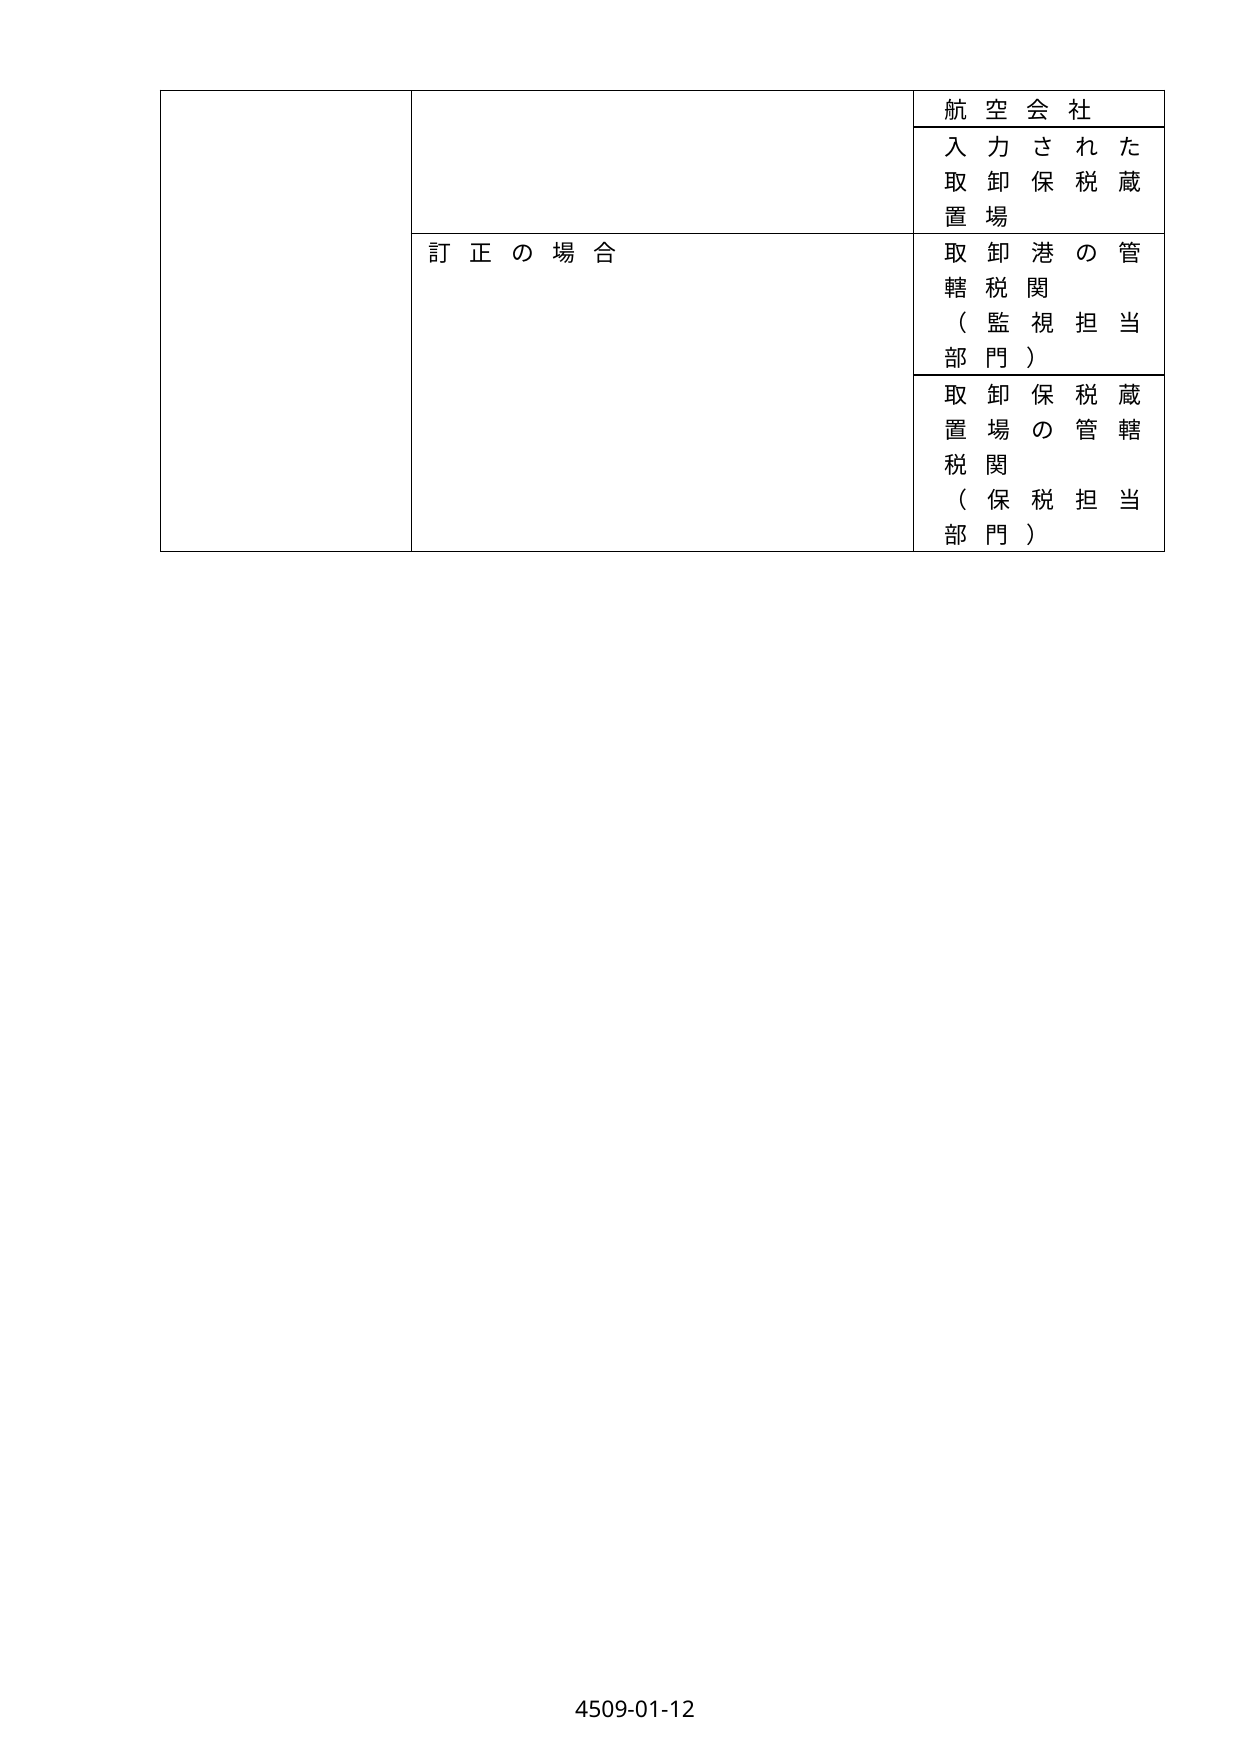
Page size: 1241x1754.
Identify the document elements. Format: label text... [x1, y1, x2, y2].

table_cell 入力された取卸保税蔵置場 [914, 128, 1164, 233]
table_cell 取卸保税蔵置場の管轄税関 （保税担当部門） [914, 376, 1164, 551]
table_cell 取卸港の管轄税関 （監視担当部門） [914, 234, 1164, 374]
table_cell 入力された航空会社 [914, 91, 1164, 126]
table_cell 訂正の場合 [412, 234, 913, 551]
